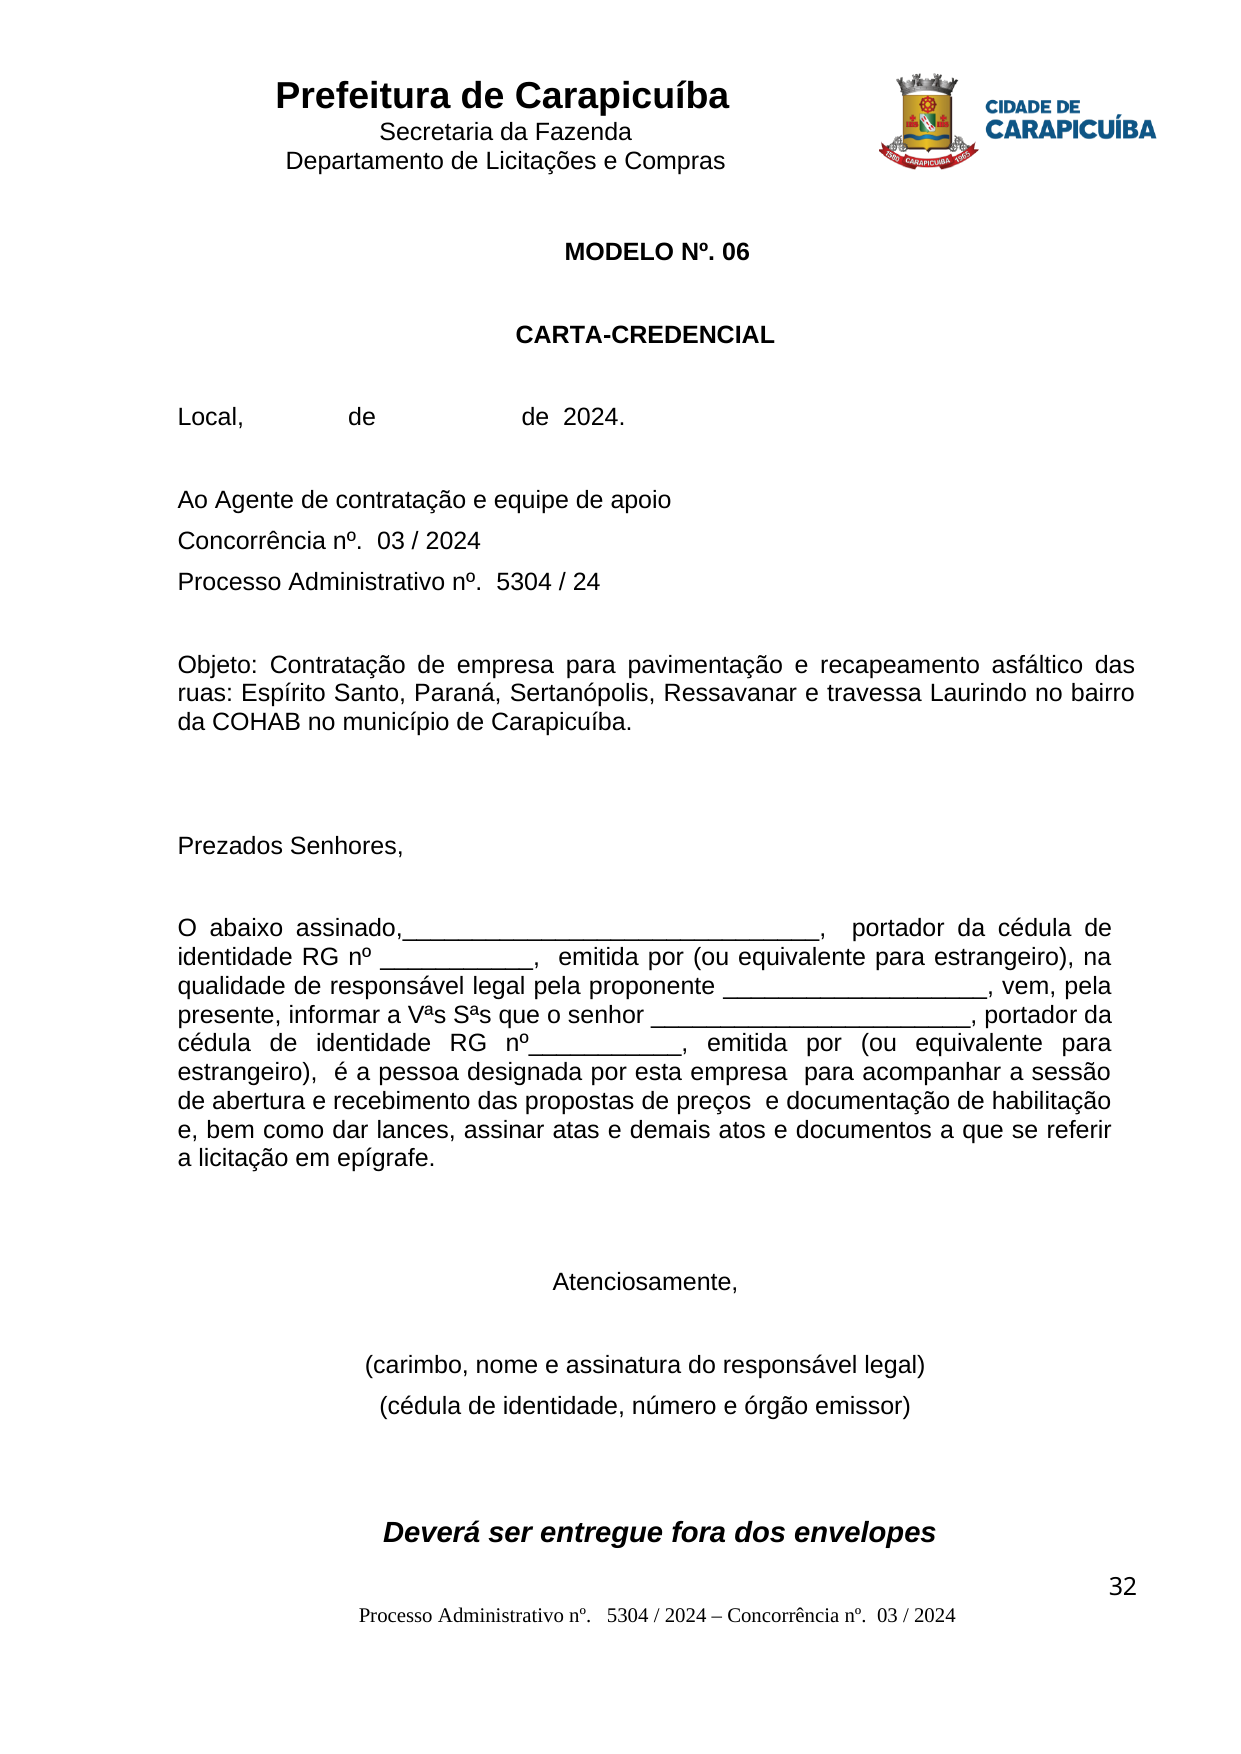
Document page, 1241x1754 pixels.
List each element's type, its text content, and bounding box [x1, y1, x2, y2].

text O abaixo assinado,______________________________, portador da cédula de identidade RG nº ___________, emitida por (ou equivalente para estrangeiro), na qualidade de responsável legal pela proponente ___________________, vem, pela presente, informar a Vªs Sªs que o senhor _______________________, portador da cédula de identidade RG nº___________, emitida por (ou equivalente para estrangeiro), é a pessoa designada por esta empresa para acompanhar a sessão de abertura e recebimento das propostas de preços e documentação de habilitação e, bem como dar lances, assinar atas e demais atos e documentos a que se referir a licitação em epígrafe. [177, 913, 1113, 1172]
text Deverá ser entregue fora dos envelopes [207, 1515, 1113, 1548]
text Atenciosamente, [177, 1267, 1113, 1296]
text CARTA-CREDENCIAL [177, 320, 1113, 348]
text Local, de de 2024. [177, 402, 1113, 431]
text Prezados Senhores, [177, 831, 1113, 860]
text (carimbo, nome e assinatura do responsável legal) [177, 1350, 1113, 1378]
text Objeto: Contratação de empresa para pavimentação e recapeamento asfáltico das ruas: Espírito Santo, Paraná, Sertanópolis, Ressavanar e travessa Laurindo no bairro da COHAB no município de Carapicuíba. [177, 650, 1137, 736]
text (cédula de identidade, número e órgão emissor) [177, 1391, 1113, 1420]
text Concorrência nº. 03 / 2024 [177, 526, 1137, 555]
text Processo Administrativo nº. 5304 / 24 [177, 567, 1137, 596]
text MODELO Nº. 06 [177, 237, 1137, 266]
picture [877, 65, 1159, 172]
text Ao Agente de contratação e equipe de apoio [177, 485, 1137, 513]
